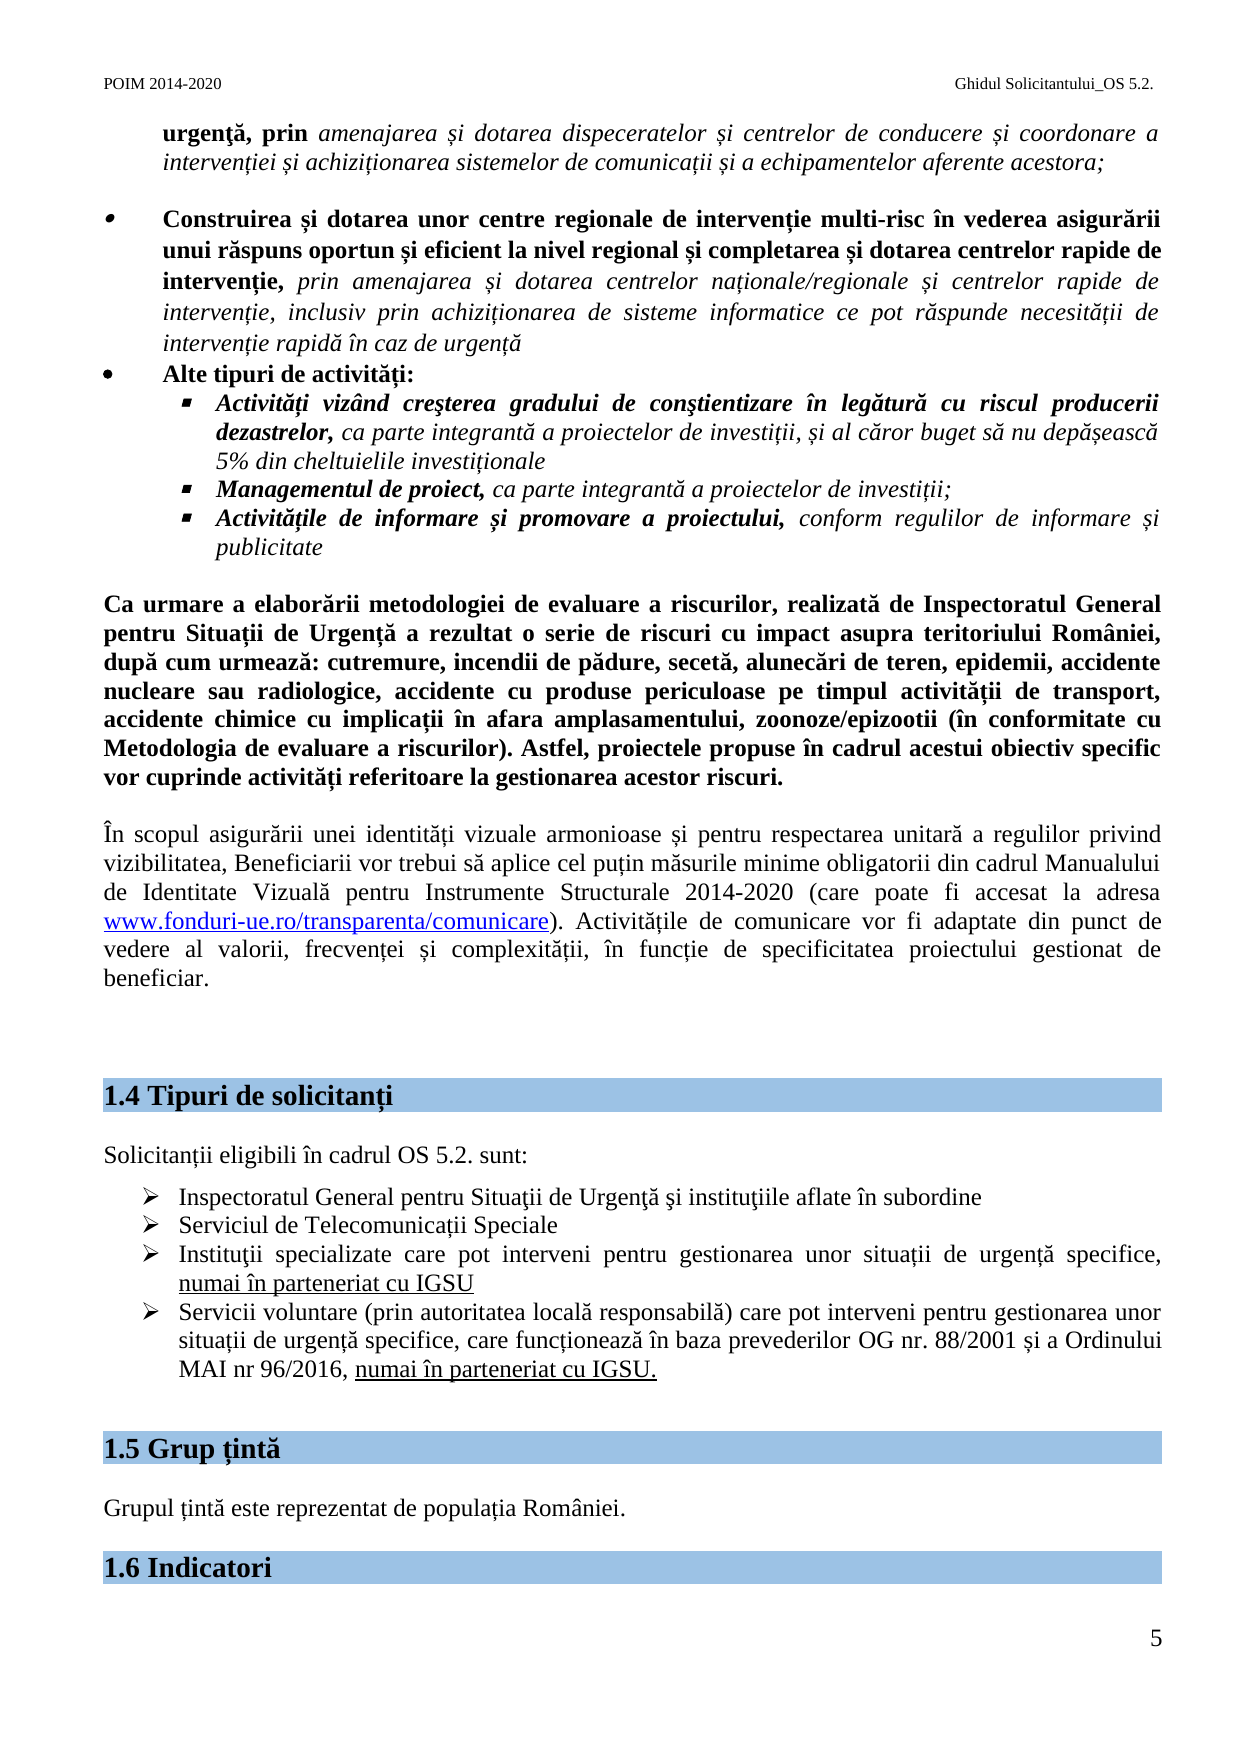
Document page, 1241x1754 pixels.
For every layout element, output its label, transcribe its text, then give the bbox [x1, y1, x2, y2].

list Instituţii specializate care pot interveni pentru gestionarea unor situații de urgență specifice, numai în parteneriat cu IGSU [141, 1239, 1162, 1297]
list Activități vizând creşterea gradului de conştientizare în legătură cu riscul producerii dezastrelor, ca parte integrantă a proiectelor de investiții, și al căror buget să nu depășească 5% din cheltuielile investiționale [178, 388, 1162, 474]
list Construirea și dotarea unor centre regionale de intervenție multi-risc în vederea asigurării unui răspuns oportun și eficient la nivel regional și completarea și dotarea centrelor rapide de intervenție, prin amenajarea și dotarea centrelor naționale/regionale și centrelor rapide de intervenție, inclusiv prin achiziționarea de sisteme informatice ce pot răspunde necesității de intervenție rapidă în caz de urgență [103, 204, 1162, 357]
list Servicii voluntare (prin autoritatea locală responsabilă) care pot interveni pentru gestionarea unor situații de urgență specifice, care funcționează în baza prevederilor OG nr. 88/2001 și a Ordinului MAI nr 96/2016, numai în parteneriat cu IGSU. [141, 1297, 1162, 1383]
subtitle Indicatori [103, 1551, 1162, 1584]
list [103, 118, 1162, 176]
text În scopul asigurării unei identități vizuale armonioase și pentru respectarea unitară a regulilor privind vizibilitatea, Beneficiarii vor trebui să aplice cel puțin măsurile minime obligatorii din cadrul Manualului de Identitate Vizuală pentru Instrumente Structurale 2014-2020 (care poate fi accesat la adresa www.fonduri-ue.ro/transparenta/comunicare). Activitățile de comunicare vor fi adaptate din punct de vedere al valorii, frecvenței și complexității, în funcție de specificitatea proiectului gestionat de beneficiar. [103, 819, 1162, 992]
list Inspectoratul General pentru Situaţii de Urgenţă şi instituţiile aflate în subordine [141, 1182, 1162, 1211]
text Ca urmare a elaborării metodologiei de evaluare a riscurilor, realizată de Inspectoratul General pentru Situații de Urgență a rezultat o serie de riscuri cu impact asupra teritoriului României, după cum urmează: cutremure, incendii de pădure, secetă, alunecări de teren, epidemii, accidente nucleare sau radiologice, accidente cu produse periculoase pe timpul activității de transport, accidente chimice cu implicații în afara amplasamentului, zoonoze/epizootii (în conformitate cu Metodologia de evaluare a riscurilor). Astfel, proiectele propuse în cadrul acestui obiectiv specific vor cuprinde activități referitoare la gestionarea acestor riscuri. [103, 589, 1162, 791]
list Activitățile de informare și promovare a proiectului, conform regulilor de informare și publicitate [178, 503, 1162, 561]
subtitle Grup țintă [103, 1431, 1162, 1464]
list Serviciul de Telecomunicații Speciale [141, 1211, 1162, 1239]
subtitle Tipuri de solicitanți [103, 1078, 1162, 1112]
text Grupul țintă este reprezentat de populația României. [103, 1493, 1162, 1522]
list Managementul de proiect, ca parte integrantă a proiectelor de investiții; [178, 474, 1162, 503]
text Solicitanții eligibili în cadrul OS 5.2. sunt: [103, 1141, 1162, 1169]
list Alte tipuri de activități: [103, 359, 1162, 388]
